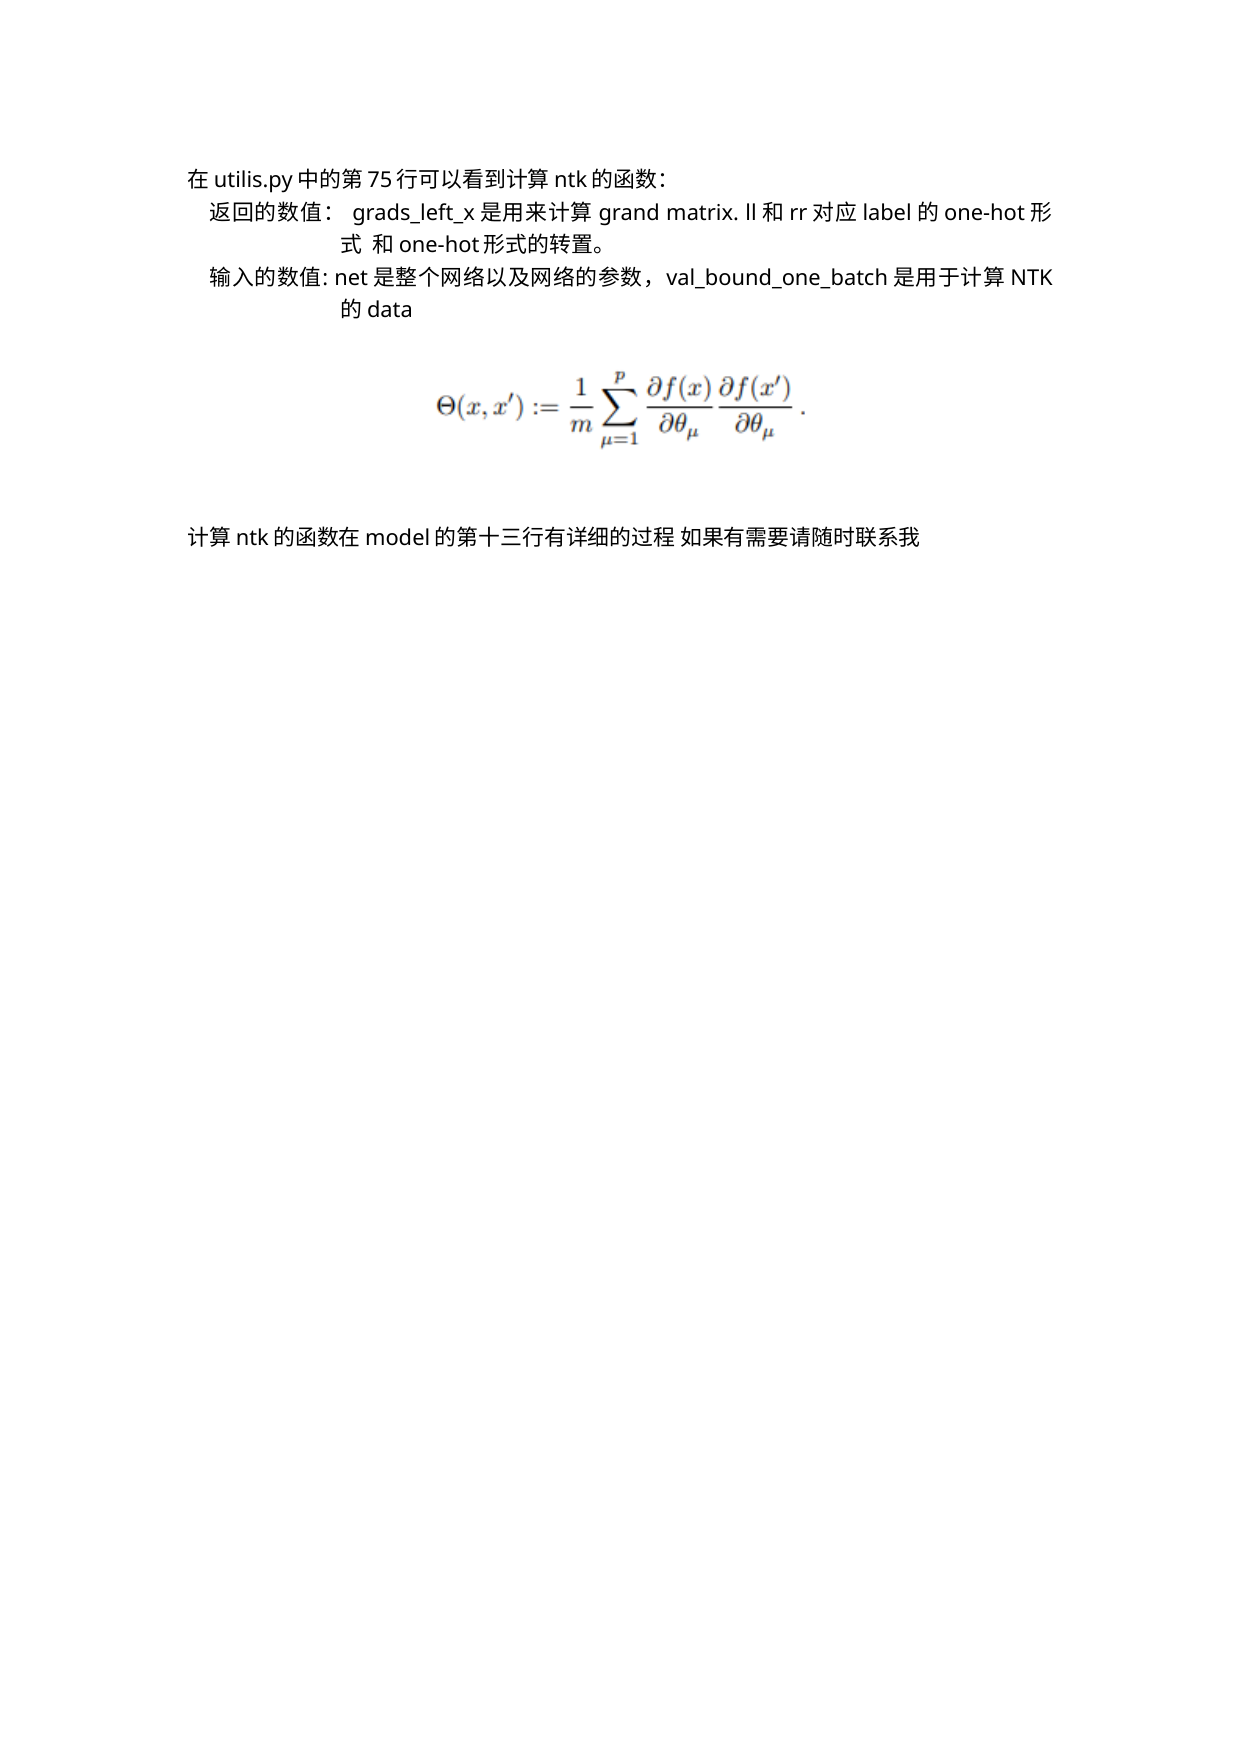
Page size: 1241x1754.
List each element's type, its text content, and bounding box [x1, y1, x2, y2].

text 计算ntk的函数在model的第十三行有详细的过程 如果有需要请随时联系我 [187, 519, 1053, 552]
text 返回的数值： grads_left_x是用来计算grand matrix. ll和rr对应label的one-hot形式 和one-hot形式的转置。 [209, 194, 1053, 259]
picture [428, 357, 819, 459]
text 在utilis.py中的第75行可以看到计算ntk的函数： [187, 162, 1053, 194]
text 输入的数值: net是整个网络以及网络的参数，val_bound_one_batch是用于计算NTK的data [209, 259, 1053, 324]
